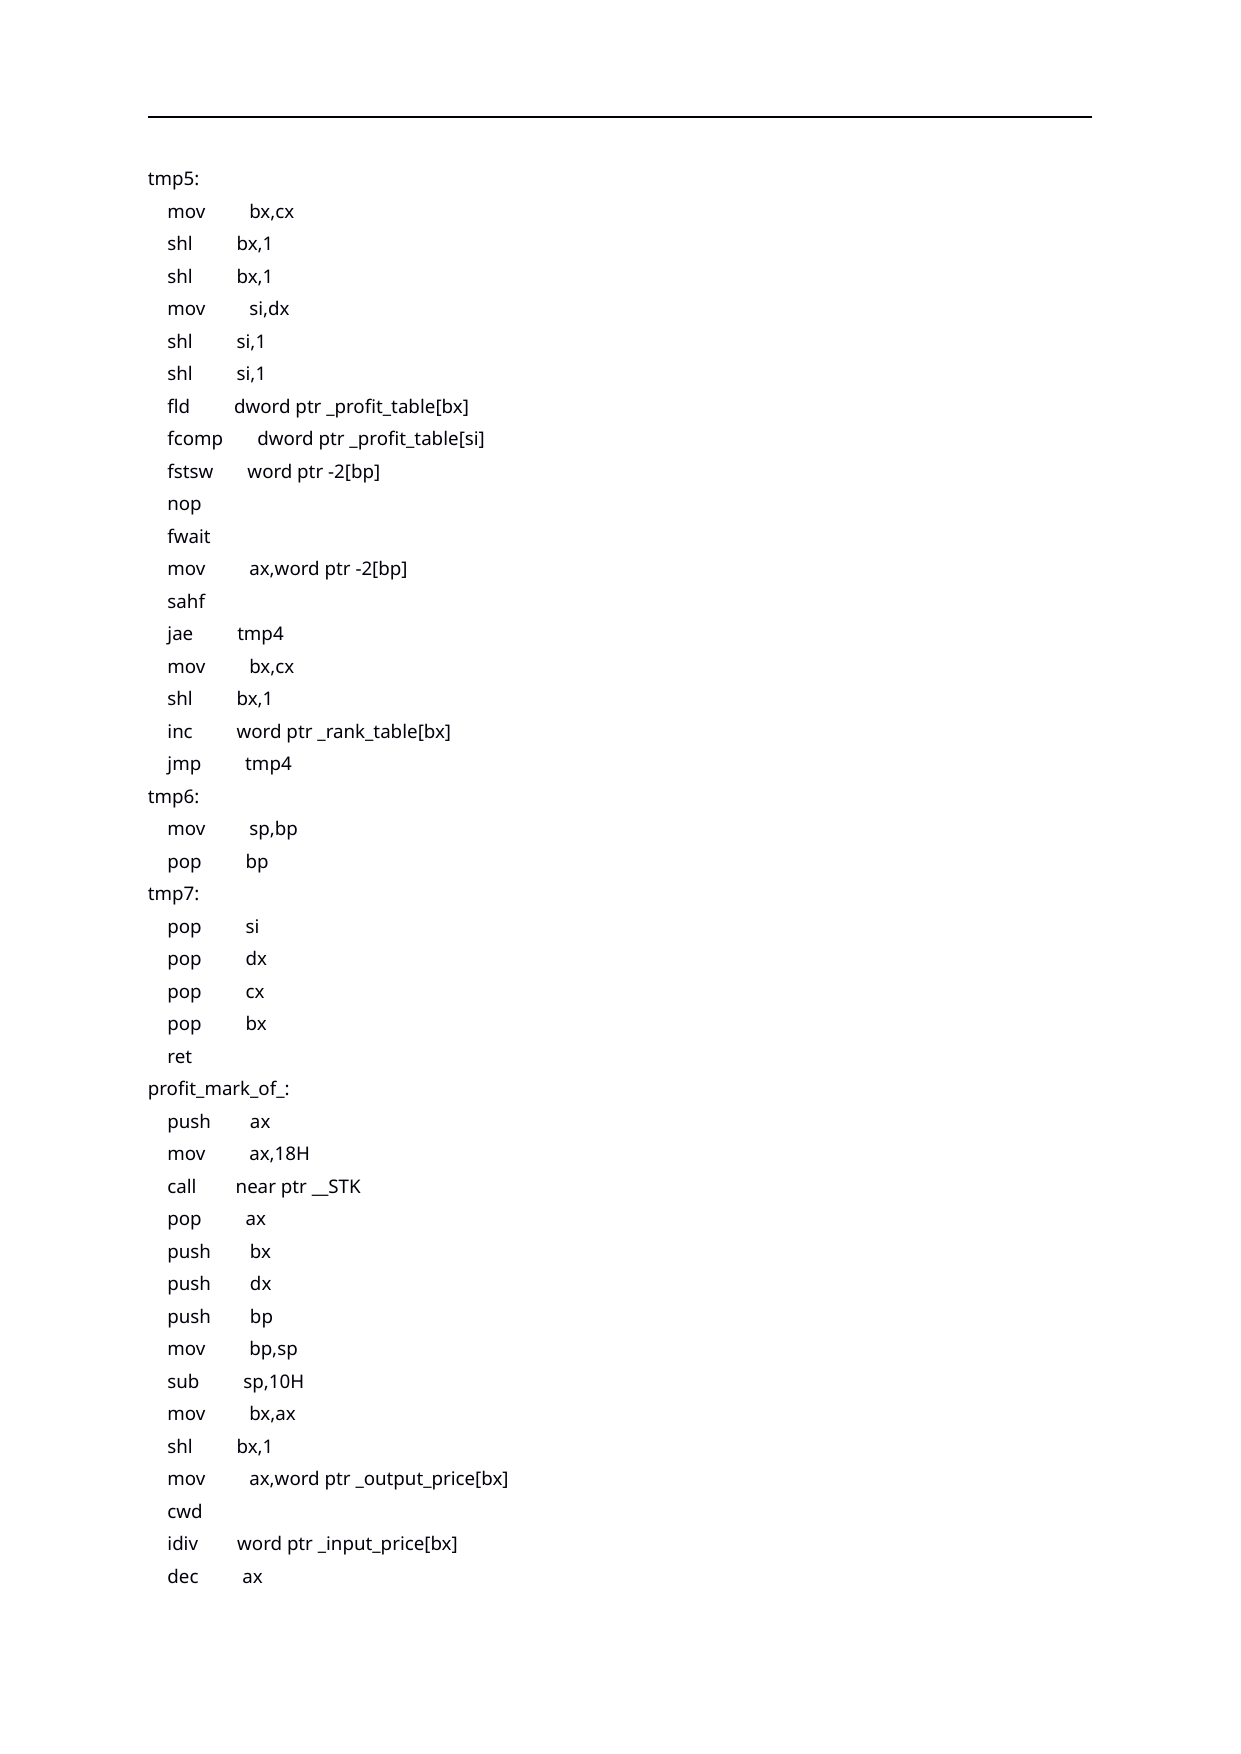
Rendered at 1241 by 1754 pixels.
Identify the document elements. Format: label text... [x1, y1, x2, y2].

text shl bx,1 [148, 259, 1092, 292]
text fld dword ptr _profit_table[bx] [148, 389, 1092, 422]
text mov sp,bp [148, 812, 1092, 844]
text mov bx,ax [148, 1397, 1092, 1429]
text call near ptr __STK [148, 1169, 1092, 1202]
text pop dx [148, 942, 1092, 974]
text push dx [148, 1267, 1092, 1299]
text idiv word ptr _input_price[bx] [148, 1527, 1092, 1559]
text mov ax,word ptr -2[bp] [148, 552, 1092, 584]
text dec ax [148, 1559, 1092, 1592]
text cwd [148, 1494, 1092, 1527]
text push bx [148, 1234, 1092, 1267]
text profit_mark_of_: [148, 1072, 1092, 1104]
text jae tmp4 [148, 617, 1092, 649]
text shl si,1 [148, 324, 1092, 357]
text tmp7: [148, 877, 1092, 909]
text tmp6: [148, 779, 1092, 812]
text inc word ptr _rank_table[bx] [148, 714, 1092, 747]
text mov ax,word ptr _output_price[bx] [148, 1462, 1092, 1494]
text pop ax [148, 1202, 1092, 1234]
text pop cx [148, 974, 1092, 1007]
text fcomp dword ptr _profit_table[si] [148, 422, 1092, 454]
text shl si,1 [148, 357, 1092, 389]
text pop si [148, 909, 1092, 942]
text tmp5: [148, 162, 1092, 194]
text shl bx,1 [148, 682, 1092, 714]
text fwait [148, 519, 1092, 552]
text shl bx,1 [148, 1429, 1092, 1462]
text sahf [148, 584, 1092, 617]
text sub sp,10H [148, 1364, 1092, 1397]
text push ax [148, 1104, 1092, 1137]
text mov bx,cx [148, 194, 1092, 227]
text jmp tmp4 [148, 747, 1092, 779]
text mov si,dx [148, 292, 1092, 324]
text pop bp [148, 844, 1092, 877]
text push bp [148, 1299, 1092, 1332]
text ret [148, 1039, 1092, 1072]
text mov bp,sp [148, 1332, 1092, 1364]
text fstsw word ptr -2[bp] [148, 454, 1092, 487]
text nop [148, 487, 1092, 519]
text mov bx,cx [148, 649, 1092, 682]
text mov ax,18H [148, 1137, 1092, 1169]
text shl bx,1 [148, 227, 1092, 259]
text pop bx [148, 1007, 1092, 1039]
